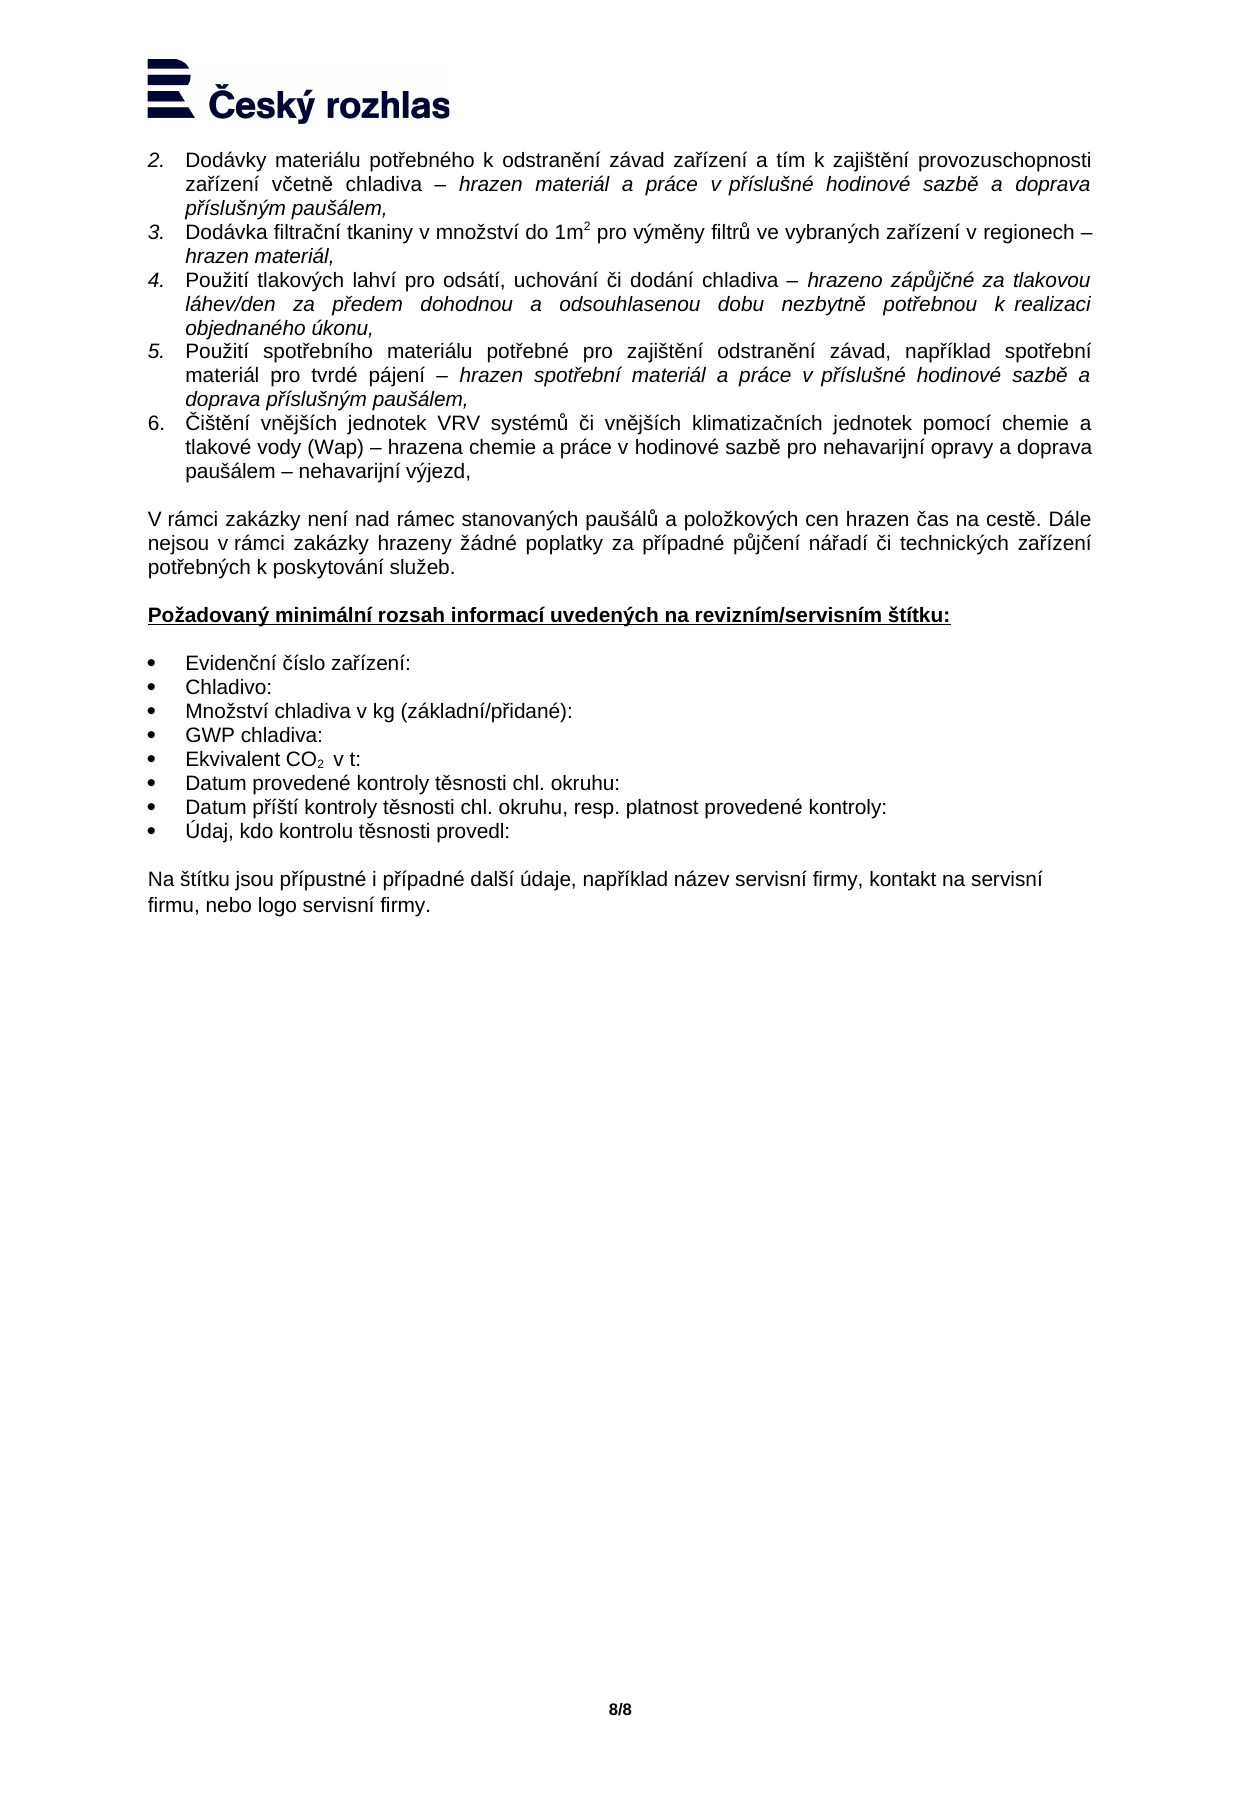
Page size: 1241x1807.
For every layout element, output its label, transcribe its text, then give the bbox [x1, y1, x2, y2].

list Použití tlakových lahví pro odsátí, uchování či dodání chladiva – hrazeno zápůjčné za tlakovou láhev/den za předem dohodnou a odsouhlasenou dobu nezbytně potřebnou k realizaci objednaného úkonu, [148, 267, 1093, 339]
list Evidenční číslo zařízení: [148, 651, 1093, 675]
list Množství chladiva v kg (základní/přidané): [148, 699, 1093, 723]
list Dodávky materiálu potřebného k odstranění závad zařízení a tím k zajištění provozuschopnosti zařízení včetně chladiva – hrazen materiál a práce v příslušné hodinové sazbě a doprava příslušným paušálem, [148, 148, 1093, 219]
text Na štítku jsou přípustné i případné další údaje, například název servisní firmy, kontakt na servisní firmu, nebo logo servisní firmy. [148, 867, 1093, 917]
picture [147, 59, 450, 124]
list Použití spotřebního materiálu potřebné pro zajištění odstranění závad, například spotřební materiál pro tvrdé pájení – hrazen spotřební materiál a práce v příslušné hodinové sazbě a doprava příslušným paušálem, [148, 339, 1093, 411]
list Dodávka filtrační tkaniny v množství do 1m2 pro výměny filtrů ve vybraných zařízení v regionech – hrazen materiál, [148, 219, 1093, 267]
list Čištění vnějších jednotek VRV systémů či vnějších klimatizačních jednotek pomocí chemie a tlakové vody (Wap) – hrazena chemie a práce v hodinové sazbě pro nehavarijní opravy a doprava paušálem – nehavarijní výjezd, [148, 411, 1093, 483]
list Údaj, kdo kontrolu těsnosti provedl: [148, 819, 1093, 843]
list Ekvivalent CO2 v t: [148, 747, 1093, 771]
text Požadovaný minimální rozsah informací uvedených na revizním/servisním štítku: [148, 603, 1093, 627]
text V rámci zakázky není nad rámec stanovaných paušálů a položkových cen hrazen čas na cestě. Dále nejsou v rámci zakázky hrazeny žádné poplatky za případné půjčení nářadí či technických zařízení potřebných k poskytování služeb. [148, 507, 1093, 579]
list Chladivo: [148, 675, 1093, 699]
list GWP chladiva: [148, 723, 1093, 747]
list Datum příští kontroly těsnosti chl. okruhu, resp. platnost provedené kontroly: [148, 795, 1093, 819]
list Datum provedené kontroly těsnosti chl. okruhu: [148, 771, 1093, 795]
